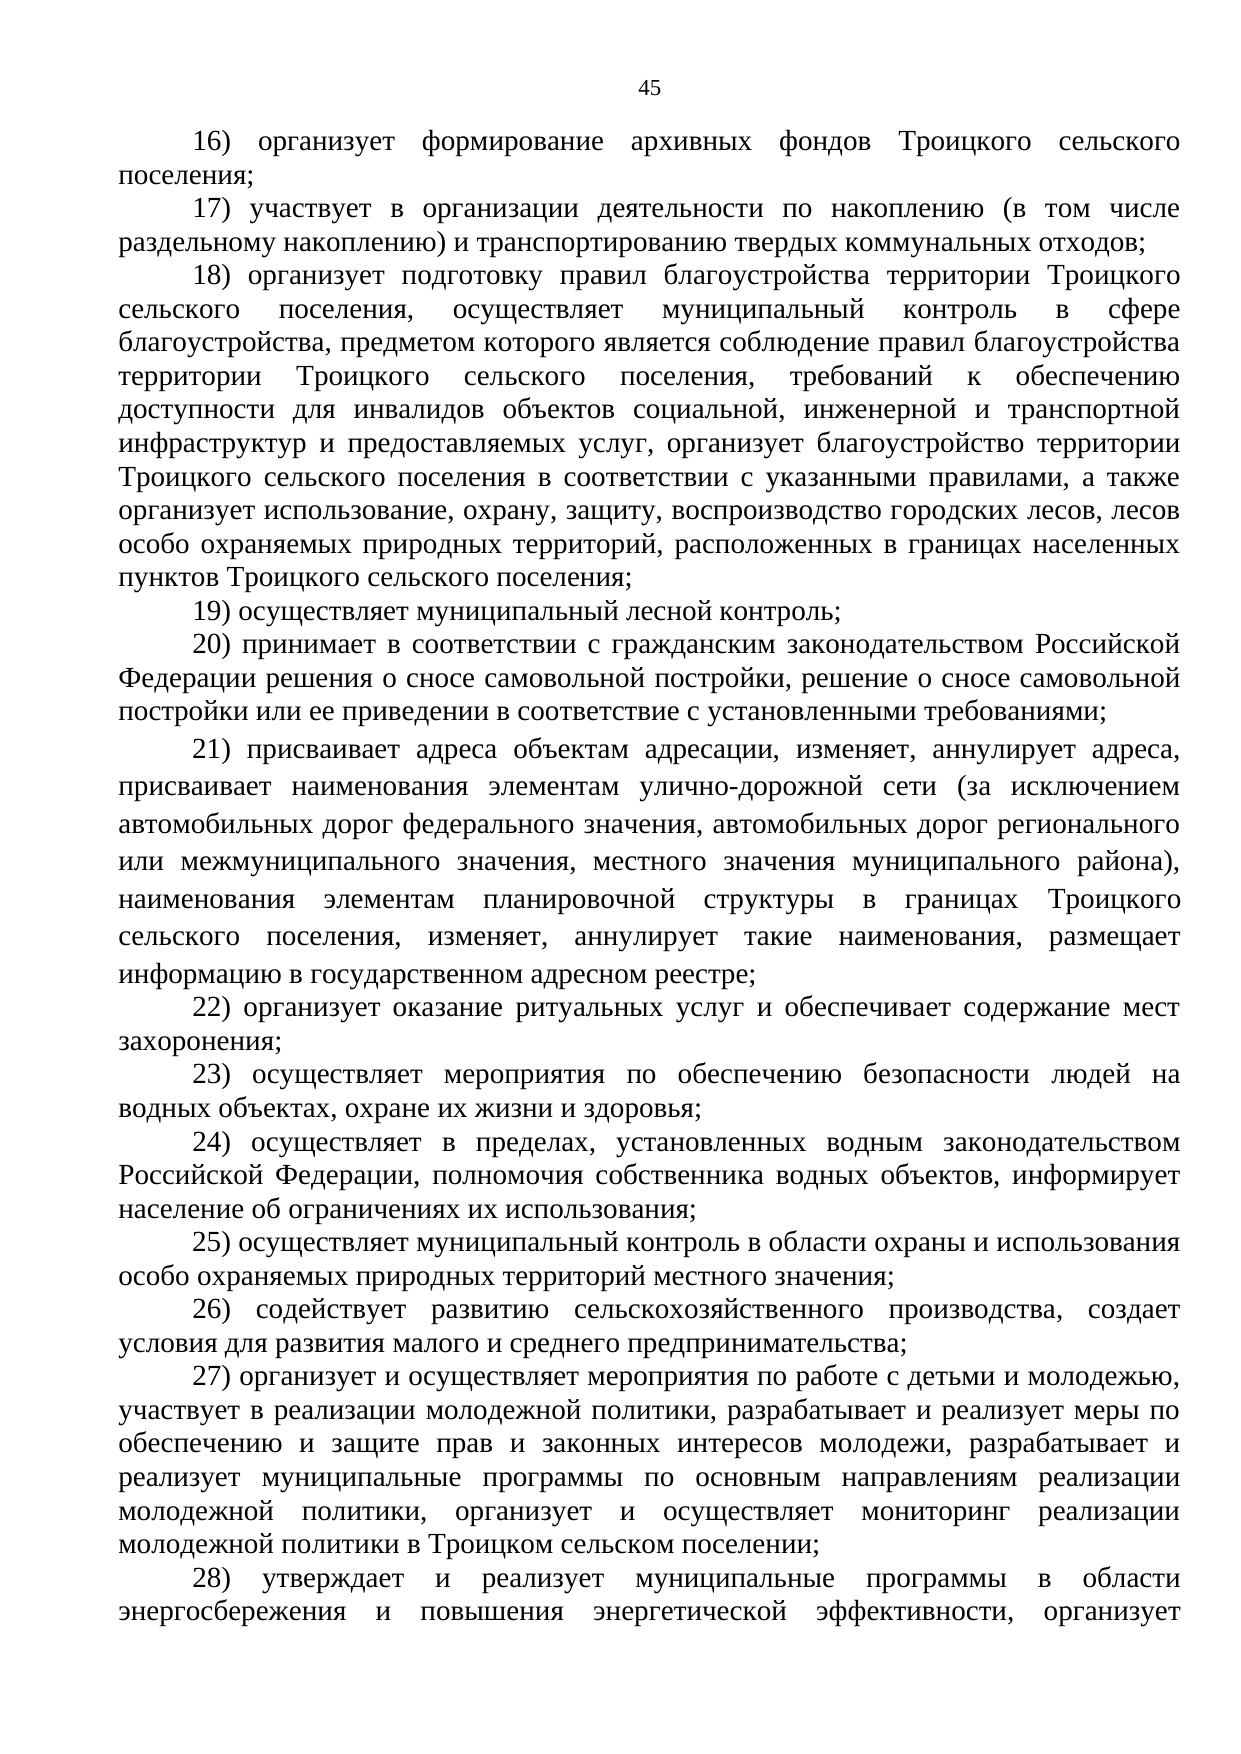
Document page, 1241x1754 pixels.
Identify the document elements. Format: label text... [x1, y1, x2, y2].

text 24) осуществляет в пределах, установленных водным законодательством Российской Федерации, полномочия собственника водных объектов, информирует население об ограничениях их использования; [118, 1124, 1181, 1224]
text 23) осуществляет мероприятия по обеспечению безопасности людей на водных объектах, охране их жизни и здоровья; [118, 1057, 1181, 1124]
text 20) принимает в соответствии с гражданским законодательством Российской Федерации решения о сносе самовольной постройки, решение о сносе самовольной постройки или ее приведении в соответствие с установленными требованиями; [118, 626, 1181, 727]
text 27) организует и осуществляет мероприятия по работе с детьми и молодежью, участвует в реализации молодежной политики, разрабатывает и реализует меры по обеспечению и защите прав и законных интересов молодежи, разрабатывает и реализует муниципальные программы по основным направлениям реализации молодежной политики, организует и осуществляет мониторинг реализации молодежной политики в Троицком сельском поселении; [118, 1358, 1181, 1560]
text 21) присваивает адреса объектам адресации, изменяет, аннулирует адреса, присваивает наименования элементам улично-дорожной сети (за исключением автомобильных дорог федерального значения, автомобильных дорог регионального или межмуниципального значения, местного значения муниципального района), наименования элементам планировочной структуры в границах Троицкого сельского поселения, изменяет, аннулирует такие наименования, размещает информацию в государственном адресном реестре; [118, 727, 1181, 989]
text 17) участвует в организации деятельности по накоплению (в том числе раздельному накоплению) и транспортированию твердых коммунальных отходов; [118, 190, 1181, 257]
text 16) организует формирование архивных фондов Троицкого сельского поселения; [118, 123, 1181, 190]
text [118, 1560, 1181, 1627]
text 26) содействует развитию сельскохозяйственного производства, создает условия для развития малого и среднего предпринимательства; [118, 1291, 1181, 1358]
text 19) осуществляет муниципальный лесной контроль; [118, 593, 1181, 626]
text 22) организует оказание ритуальных услуг и обеспечивает содержание мест захоронения; [118, 989, 1181, 1057]
text 18) организует подготовку правил благоустройства территории Троицкого сельского поселения, осуществляет муниципальный контроль в сфере благоустройства, предметом которого является соблюдение правил благоустройства территории Троицкого сельского поселения, требований к обеспечению доступности для инвалидов объектов социальной, инженерной и транспортной инфраструктур и предоставляемых услуг, организует благоустройство территории Троицкого сельского поселения в соответствии с указанными правилами, а также организует использование, охрану, защиту, воспроизводство городских лесов, лесов особо охраняемых природных территорий, расположенных в границах населенных пунктов Троицкого сельского поселения; [118, 257, 1181, 593]
text 25) осуществляет муниципальный контроль в области охраны и использования особо охраняемых природных территорий местного значения; [118, 1224, 1181, 1291]
